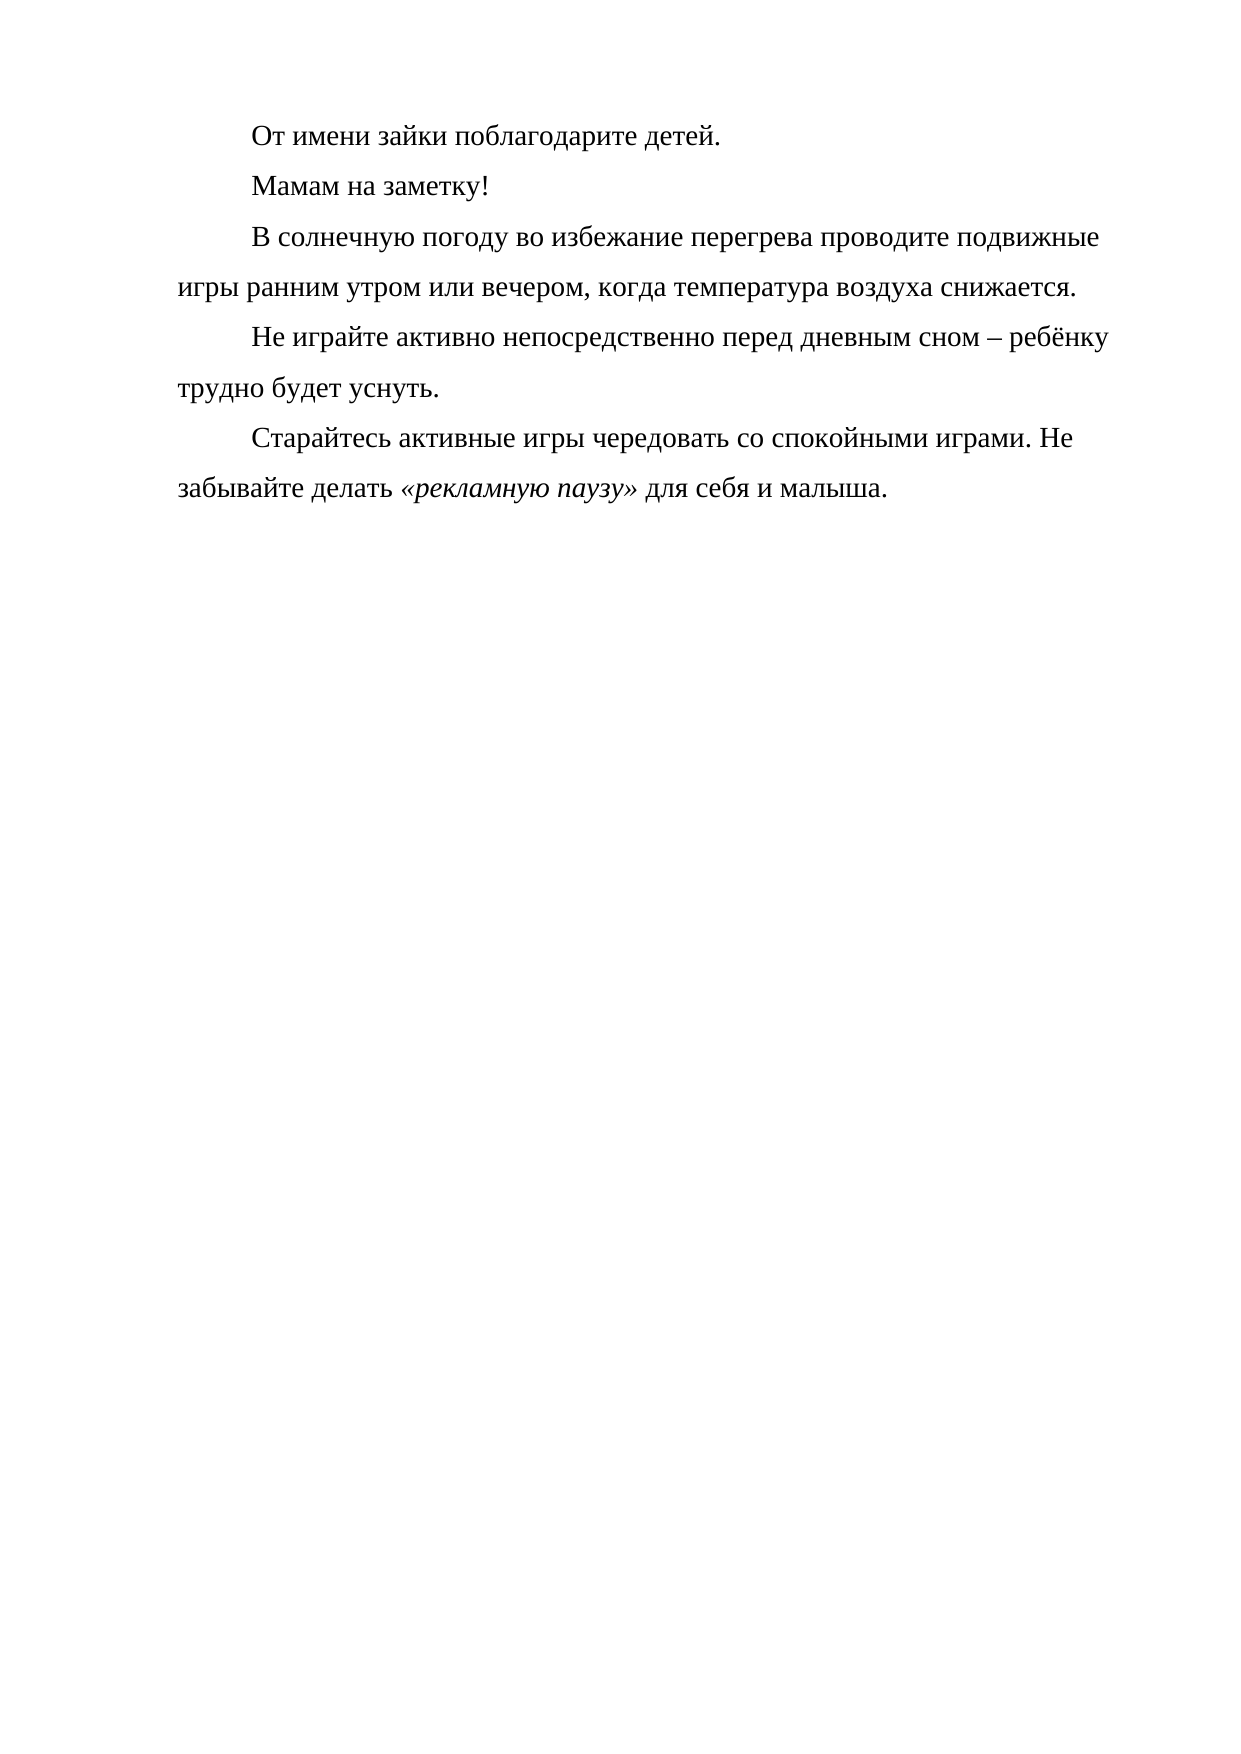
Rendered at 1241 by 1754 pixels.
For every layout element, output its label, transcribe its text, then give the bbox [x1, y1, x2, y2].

text Не играйте активно непосредственно перед дневным сном – ребёнку трудно будет уснуть. [177, 319, 1152, 403]
text В солнечную погоду во избежание перегрева проводите подвижные игры ранним утром или вечером, когда температура воздуха снижается. [177, 219, 1152, 303]
text Старайтесь активные игры чередовать со спокойными играми. Не забывайте делать «рекламную паузу» для себя и малыша. [177, 420, 1152, 504]
text От имени зайки поблагодарите детей. [177, 118, 1152, 152]
text Мамам на заметку! [177, 168, 1152, 202]
